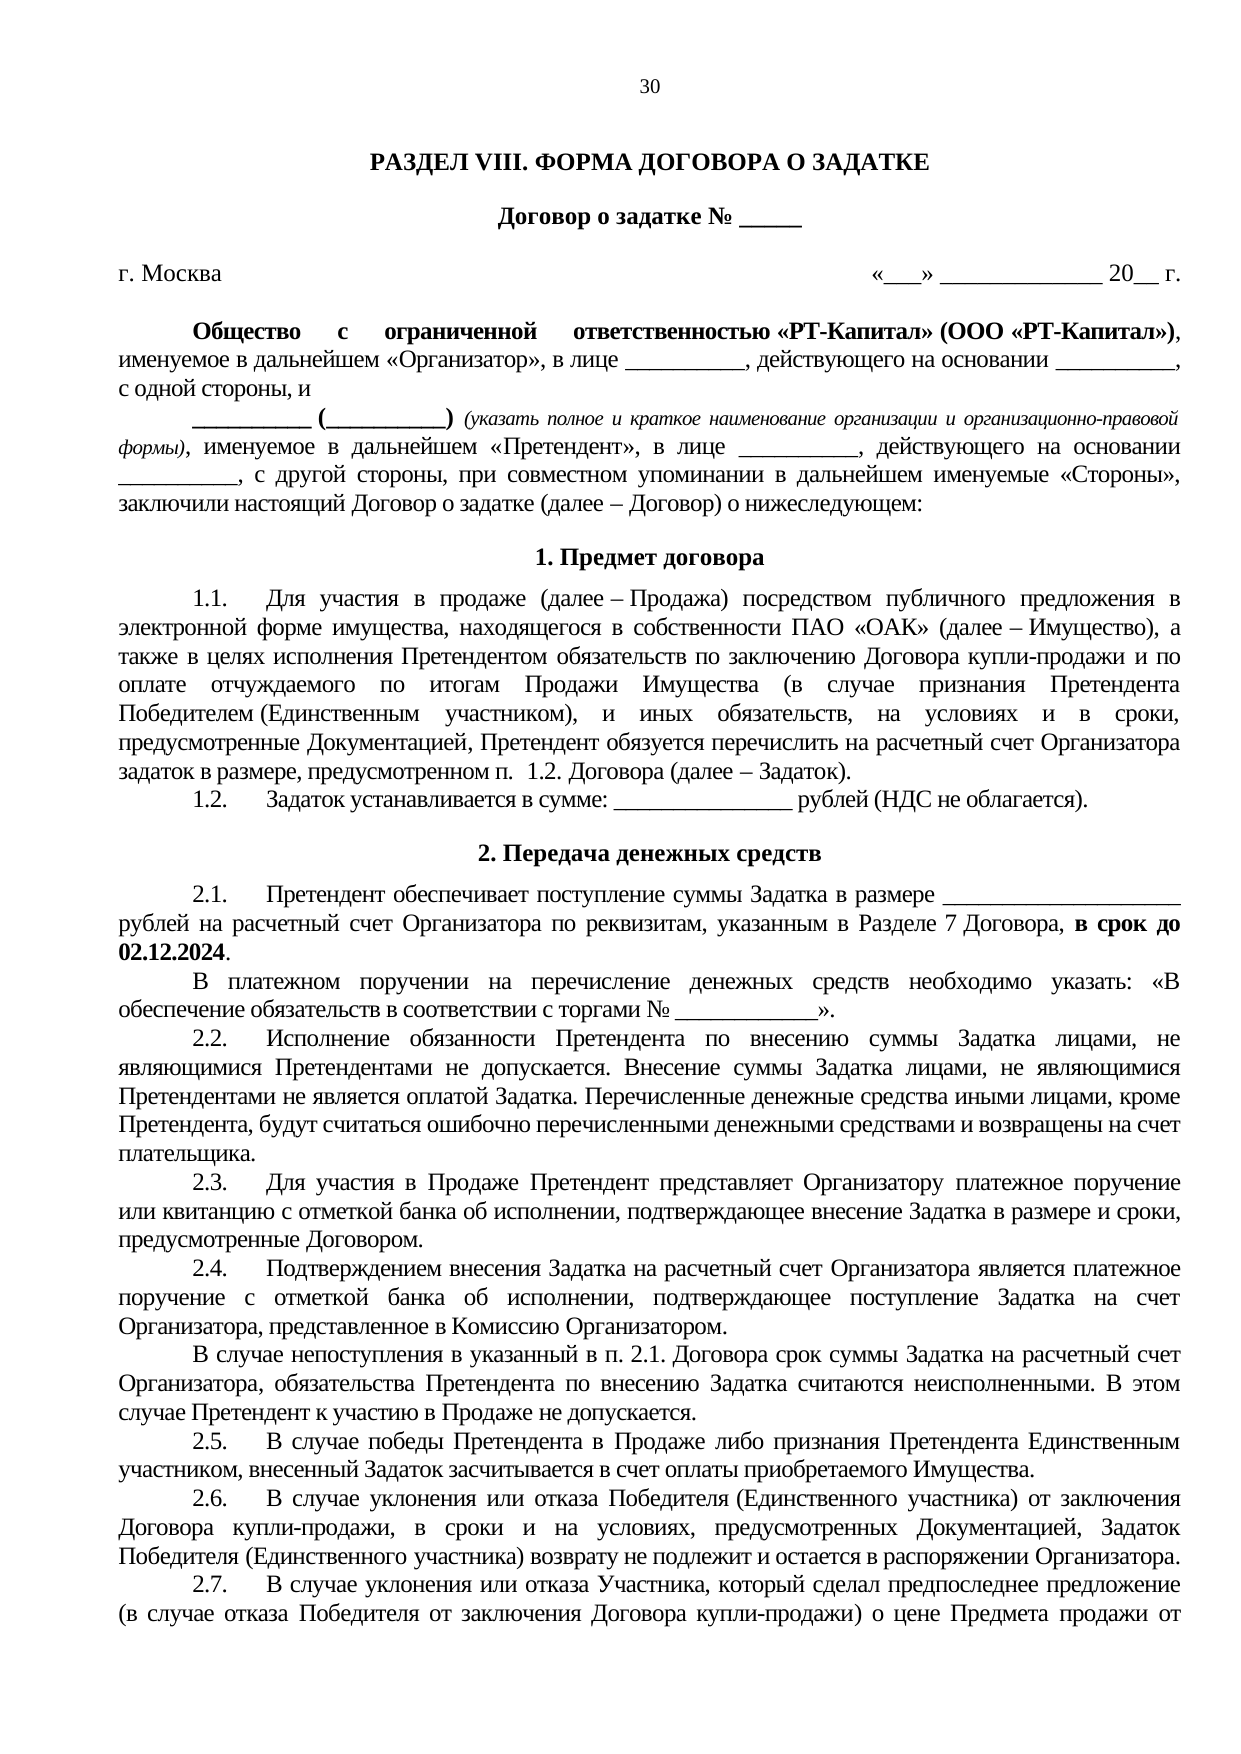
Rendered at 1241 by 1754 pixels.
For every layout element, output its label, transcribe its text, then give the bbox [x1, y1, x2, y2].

list Задаток устанавливается в сумме: _______________ рублей (НДС не облагается). [118, 784, 1181, 813]
list ФОРМА ДОГОВОРА О ЗАДАТКЕ [118, 147, 1181, 176]
list Для участия в Продаже Претендент представляет Организатору платежное поручение или квитанцию с отметкой банка об исполнении, подтверждающее внесение Задатка в размере и сроки, предусмотренные Договором. [118, 1167, 1181, 1253]
text __________ (__________) (указать полное и краткое наименование организации и организационно-правовой формы), именуемое в дальнейшем «Претендент», в лице __________, действующего на основании __________, с другой стороны, при совместном упоминании в дальнейшем именуемые «Стороны», заключили настоящий Договор о задатке (далее – Договор) о нижеследующем: [118, 402, 1181, 517]
text В случае непоступления в указанный в п. 2.1. Договора срок суммы Задатка на расчетный счет Организатора, обязательства Претендента по внесению Задатка считаются неисполненными. В этом случае Претендент к участию в Продаже не допускается. [118, 1339, 1181, 1426]
text Общество с ограниченной ответственностью «РТ-Капитал» (ООО «РТ-Капитал»), именуемое в дальнейшем «Организатор», в лице __________, действующего на основании __________, с одной стороны, и [118, 316, 1181, 402]
text В платежном поручении на перечисление денежных средств необходимо указать: «В обеспечение обязательств в соответствии с торгами № ____________». [118, 966, 1181, 1023]
list В случае уклонения или отказа Победителя (Единственного участника) от заключения Договора купли-продажи, в сроки и на условиях, предусмотренных Документацией, Задаток Победителя (Единственного участника) возврату не подлежит и остается в распоряжении Организатора. [118, 1483, 1181, 1569]
list Передача денежных средств [118, 838, 1181, 867]
list Исполнение обязанности Претендента по внесению суммы Задатка лицами, не являющимися Претендентами не допускается. Внесение суммы Задатка лицами, не являющимися Претендентами не является оплатой Задатка. Перечисленные денежные средства иными лицами, кроме Претендента, будут считаться ошибочно перечисленными денежными средствами и возвращены на счет плательщика. [118, 1023, 1181, 1167]
text «___» _____________ 20__ г. [686, 258, 1181, 287]
list Подтверждением внесения Задатка на расчетный счет Организатора является платежное поручение с отметкой банка об исполнении, подтверждающее поступление Задатка на счет Организатора, представленное в Комиссию Организатором. [118, 1253, 1181, 1339]
text Договор о задатке № _____ [118, 201, 1181, 229]
text г. Москва [118, 258, 613, 287]
list В случае победы Претендента в Продаже либо признания Претендента Единственным участником, внесенный Задаток засчитывается в счет оплаты приобретаемого Имущества. [118, 1426, 1181, 1483]
list Для участия в продаже (далее – Продажа) посредством публичного предложения в электронной форме имущества, находящегося в собственности ПАО «ОАК» (далее – Имущество), а также в целях исполнения Претендентом обязательств по заключению Договора купли-продажи и по оплате отчуждаемого по итогам Продажи Имущества (в случае признания Претендента Победителем (Единственным участником), и иных обязательств, на условиях и в сроки, предусмотренные Документацией, Претендент обязуется перечислить на расчетный счет Организатора задаток в размере, предусмотренном п. 1.2. Договора (далее – Задаток). [118, 583, 1181, 784]
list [118, 1569, 1181, 1627]
list Претендент обеспечивает поступление суммы Задатка в размере ____________________ рублей на расчетный счет Организатора по реквизитам, указанным в Разделе 7 Договора, в срок до 02.12.2024. [118, 879, 1181, 966]
list Предмет договора [118, 542, 1181, 571]
